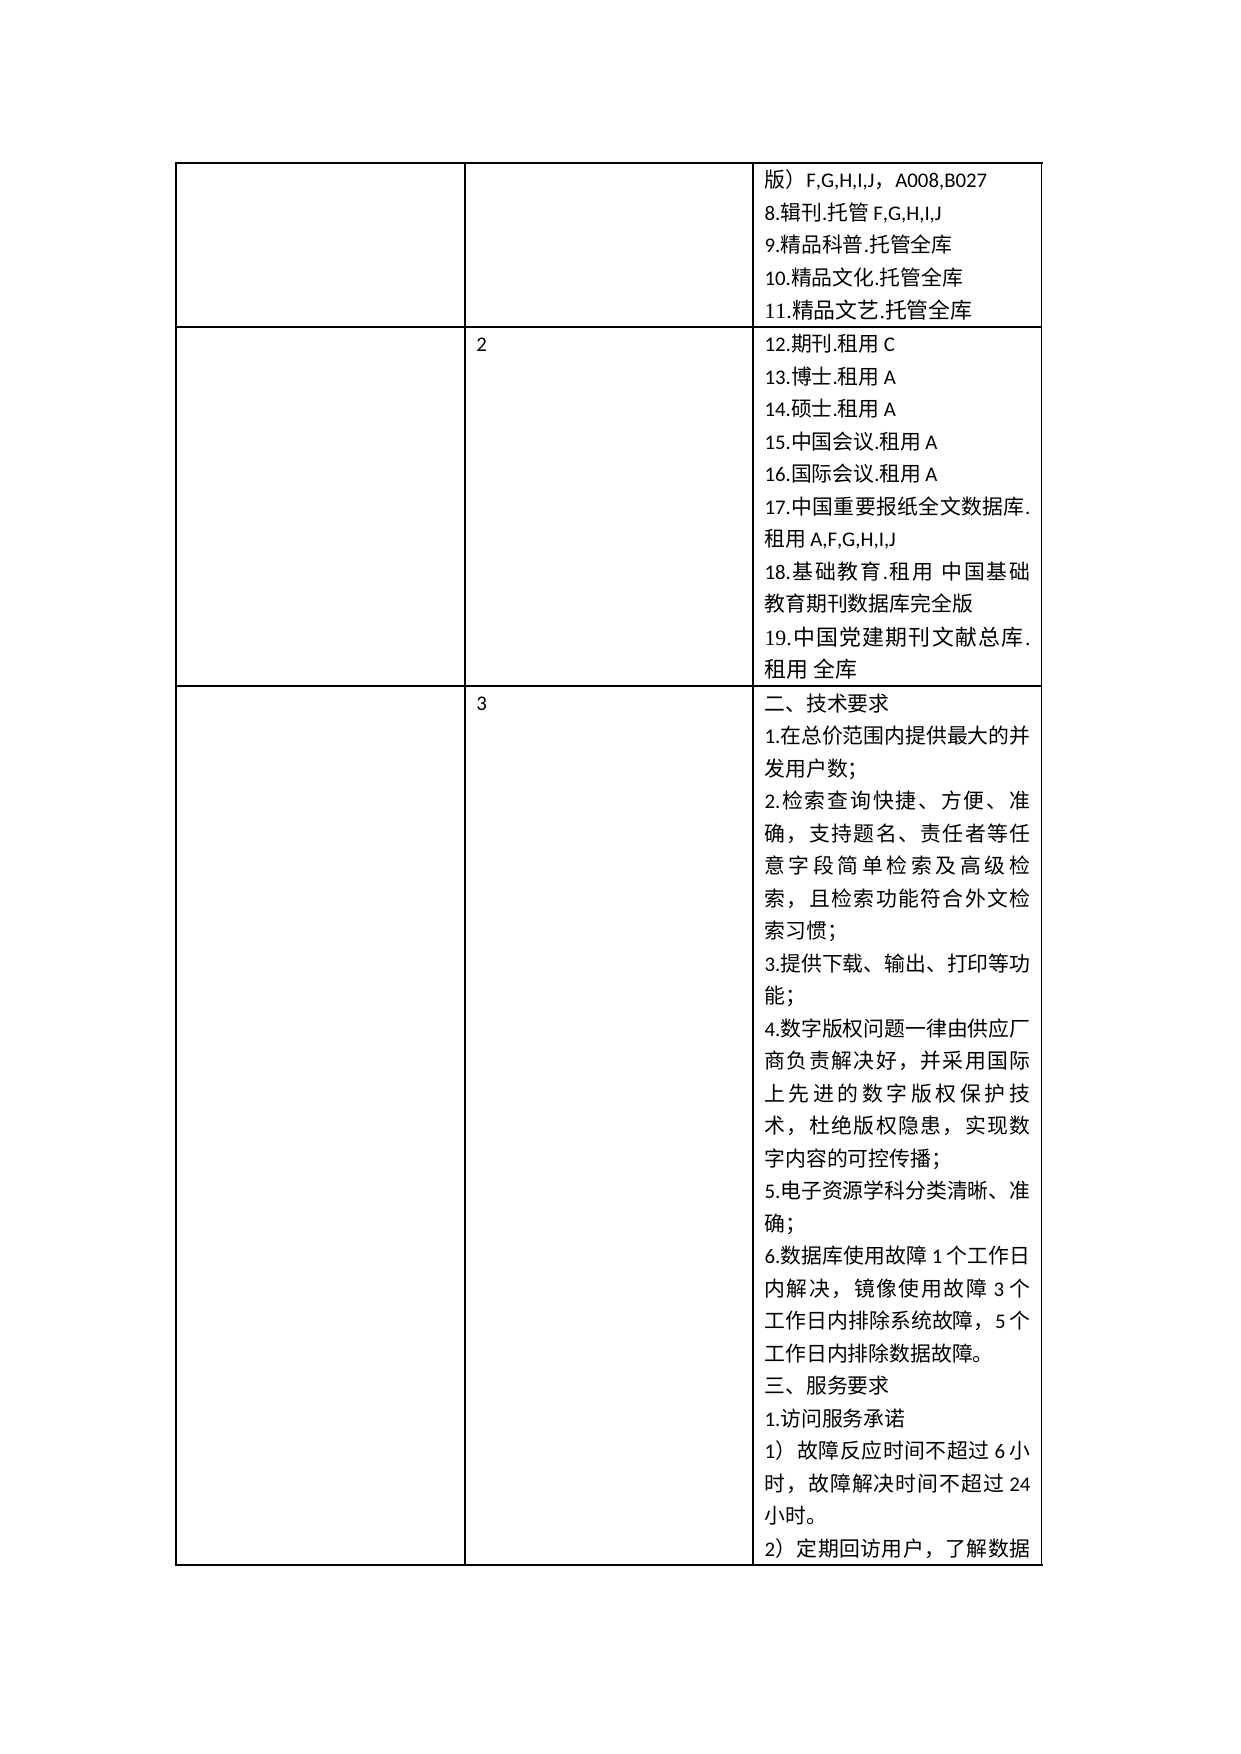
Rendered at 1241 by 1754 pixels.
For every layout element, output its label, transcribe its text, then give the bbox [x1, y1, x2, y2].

table_cell 3 [466, 687, 752, 1564]
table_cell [754, 164, 1041, 326]
table_cell 12.期刊.租用C 13.博士.租用A 14.硕士.租用A 15.中国会议.租用A 16.国际会议.租用A 17.中国重要报纸全文数据库.租用A,F,G,H,I,J 18.基础教育.租用 中国基础教育期刊数据库完全版 19.中国党建期刊文献总库.租用 全库 [754, 328, 1041, 685]
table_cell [754, 687, 1041, 1564]
table_cell 2 [466, 328, 752, 685]
table_cell [177, 687, 464, 1564]
table_cell [177, 328, 464, 685]
table_cell [177, 164, 464, 326]
table_cell 1 [466, 164, 752, 326]
